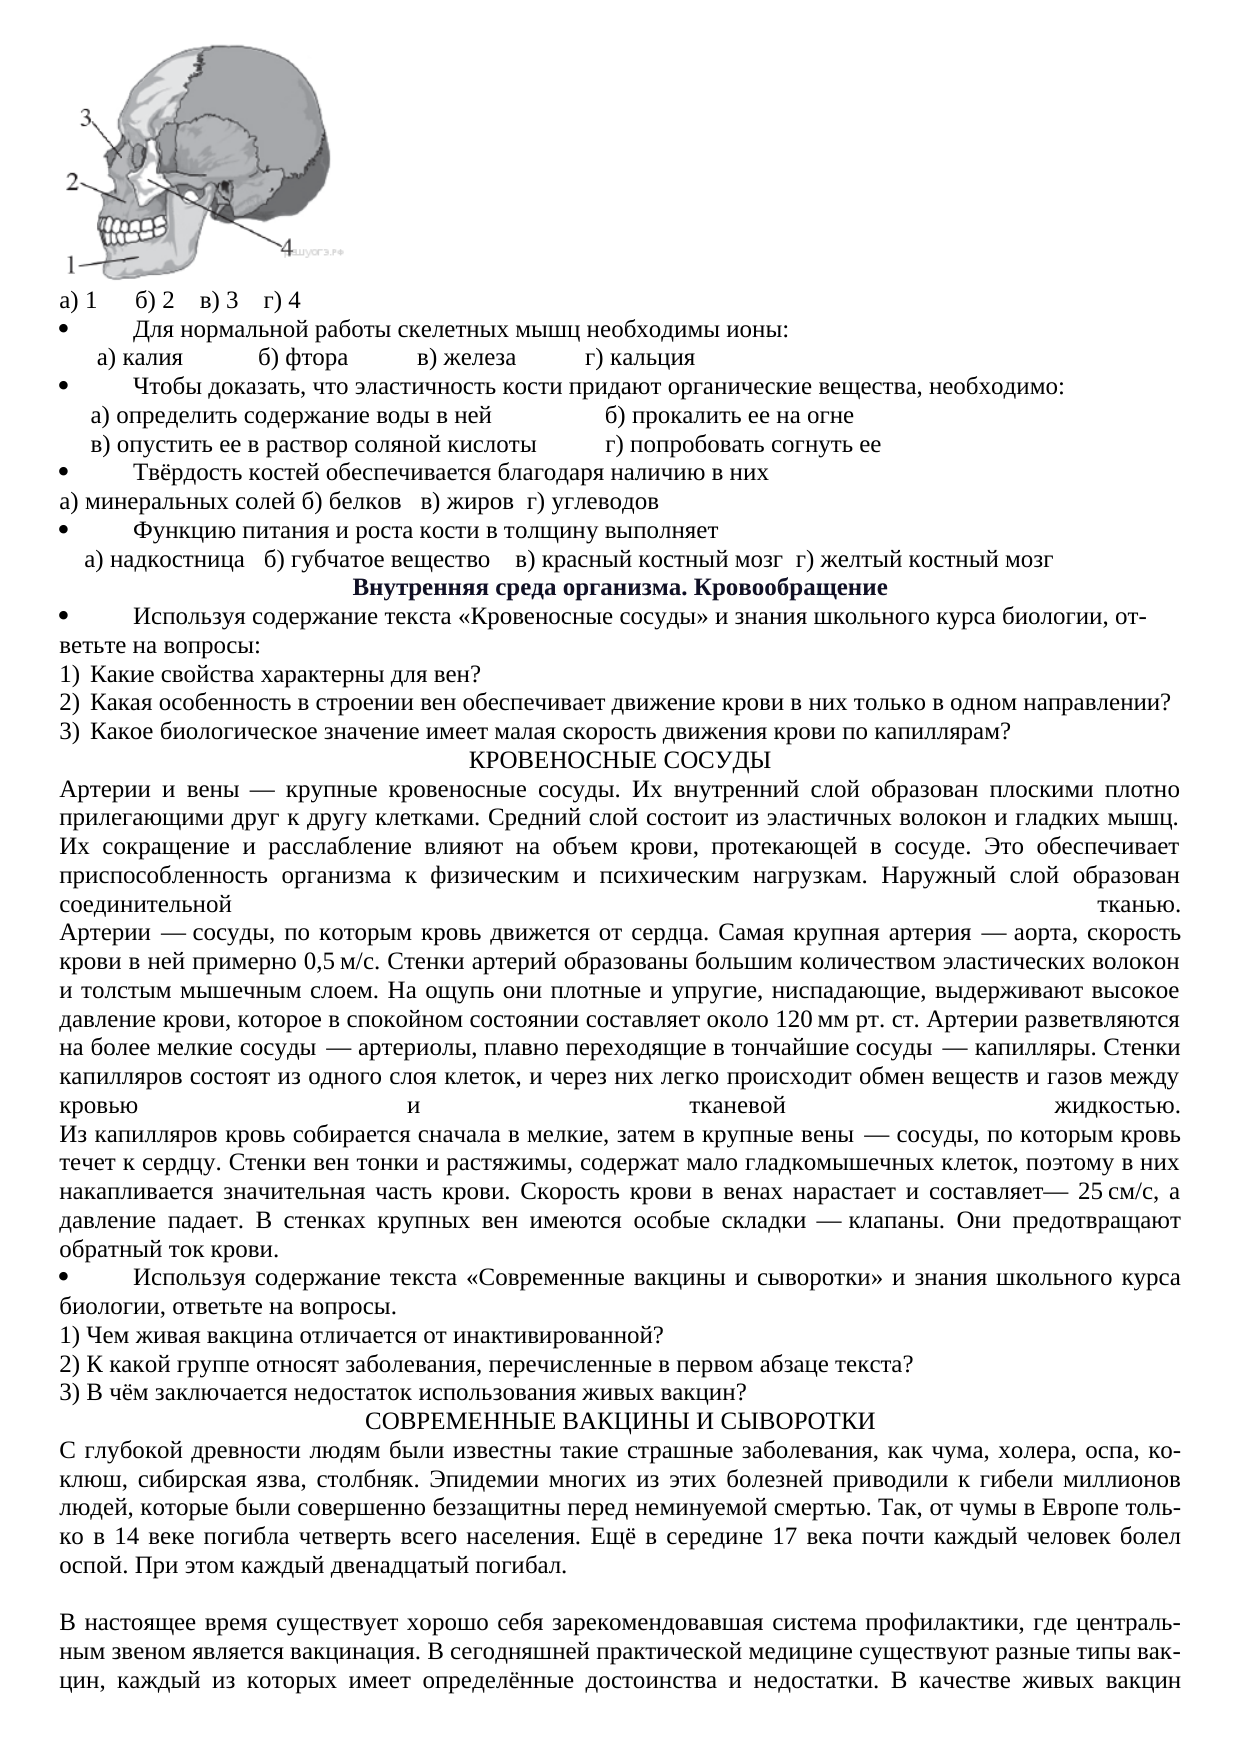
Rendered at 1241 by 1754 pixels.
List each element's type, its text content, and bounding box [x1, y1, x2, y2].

text С глубокой древности людям были известны такие страшные заболевания, как чума, холера, оспа, коклюш, сибирская язва, столбняк. Эпидемии многих из этих болезней приводили к гибели миллионов людей, которые были совершенно беззащитны перед неминуемой смертью. Так, от чумы в Европе только в 14 веке погибла четверть всего населения. Ещё в середине 17 века почти каждый человек болел оспой. При этом каждый двенадцатый погибал. [59, 1435, 1181, 1579]
text Внутренняя среда организма. Кровообращение [59, 572, 1181, 601]
text 3) В чём заключается недостаток использования живых вакцин? [59, 1377, 1181, 1406]
text а) 1 б) 2 в) 3 г) 4 [59, 285, 1181, 314]
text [59, 1607, 1181, 1694]
list Твёрдость костей обеспечивается благодаря наличию в них а) минеральных солей б) белков в) жиров г) углеводов [59, 457, 1181, 515]
text СОВРЕМЕННЫЕ ВАКЦИНЫ И СЫВОРОТКИ [59, 1406, 1181, 1435]
picture [59, 29, 345, 285]
list Для нормальной работы скелетных мышц необходимы ионы: [59, 314, 1181, 342]
list Чтобы доказать, что эластичность кости придают органические вещества, необходимо: [59, 371, 1181, 400]
list Функцию питания и роста кости в толщину выполняет [59, 515, 1181, 544]
text 2) К какой группе относят заболевания, перечисленные в первом абзаце текста? [59, 1349, 1181, 1377]
text Артерии и вены — крупные кровеносные сосуды. Их внутренний слой образован плоскими плотно прилегающими друг к другу клетками. Средний слой состоит из эластичных волокон и гладких мышц. Их сокращение и расслабление влияют на объем крови, протекающей в сосуде. Это обеспечивает приспособленность организма к физическим и психическим нагрузкам. Наружный слой образован соединительной тканью. Артерии — сосуды, по которым кровь движется от сердца. Самая крупная артерия — аорта, скорость крови в ней примерно 0,5 м/с. Стенки артерий образованы большим количеством эластических волокон и толстым мышечным слоем. На ощупь они плотные и упругие, ниспадающие, выдерживают высокое давление крови, которое в спокойном состоянии составляет около 120 мм рт. ст. Артерии разветвляются на более мелкие сосуды — артериолы, плавно переходящие в тончайшие сосуды — капилляры. Стенки капилляров состоят из одного слоя клеток, и через них легко происходит обмен веществ и газов между кровью и тканевой жидкостью. Из капилляров кровь собирается сначала в мелкие, затем в крупные вены — сосуды, по которым кровь течет к сердцу. Стенки вен тонки и растяжимы, содержат мало гладкомышечных клеток, поэтому в них накапливается значительная часть крови. Скорость крови в венах нарастает и составляет— 25 см/с, а давление падает. В стенках крупных вен имеются особые складки — клапаны. Они предотвращают обратный ток крови. [59, 774, 1181, 1262]
list Используя содержание текста «Кровеносные сосуды» и знания школьного курса биологии, ответьте на вопросы: 1) Какие свойства характерны для вен? 2) Какая особенность в строении вен обеспечивает движение крови в них только в одном направлении? 3) Какое биологическое значение имеет малая скорость движения крови по капиллярам? [59, 601, 1181, 745]
list Используя содержание текста «Современные вакцины и сыворотки» и знания школьного курса биологии, ответьте на вопросы. [59, 1262, 1181, 1320]
text а) калия б) фтора в) железа г) кальция [59, 342, 1181, 371]
text в) опустить ее в раствор соляной кислоты г) попробовать согнуть ее [59, 429, 1181, 457]
text КРОВЕНОСНЫЕ СОСУДЫ [59, 745, 1181, 774]
text а) определить содержание воды в ней б) прокалить ее на огне [59, 400, 1181, 429]
text 1) Чем живая вакцина отличается от инактивированной? [59, 1320, 1181, 1349]
list а) надкостница б) губчатое вещество в) красный костный мозг г) желтый костный мозг [59, 544, 1181, 572]
